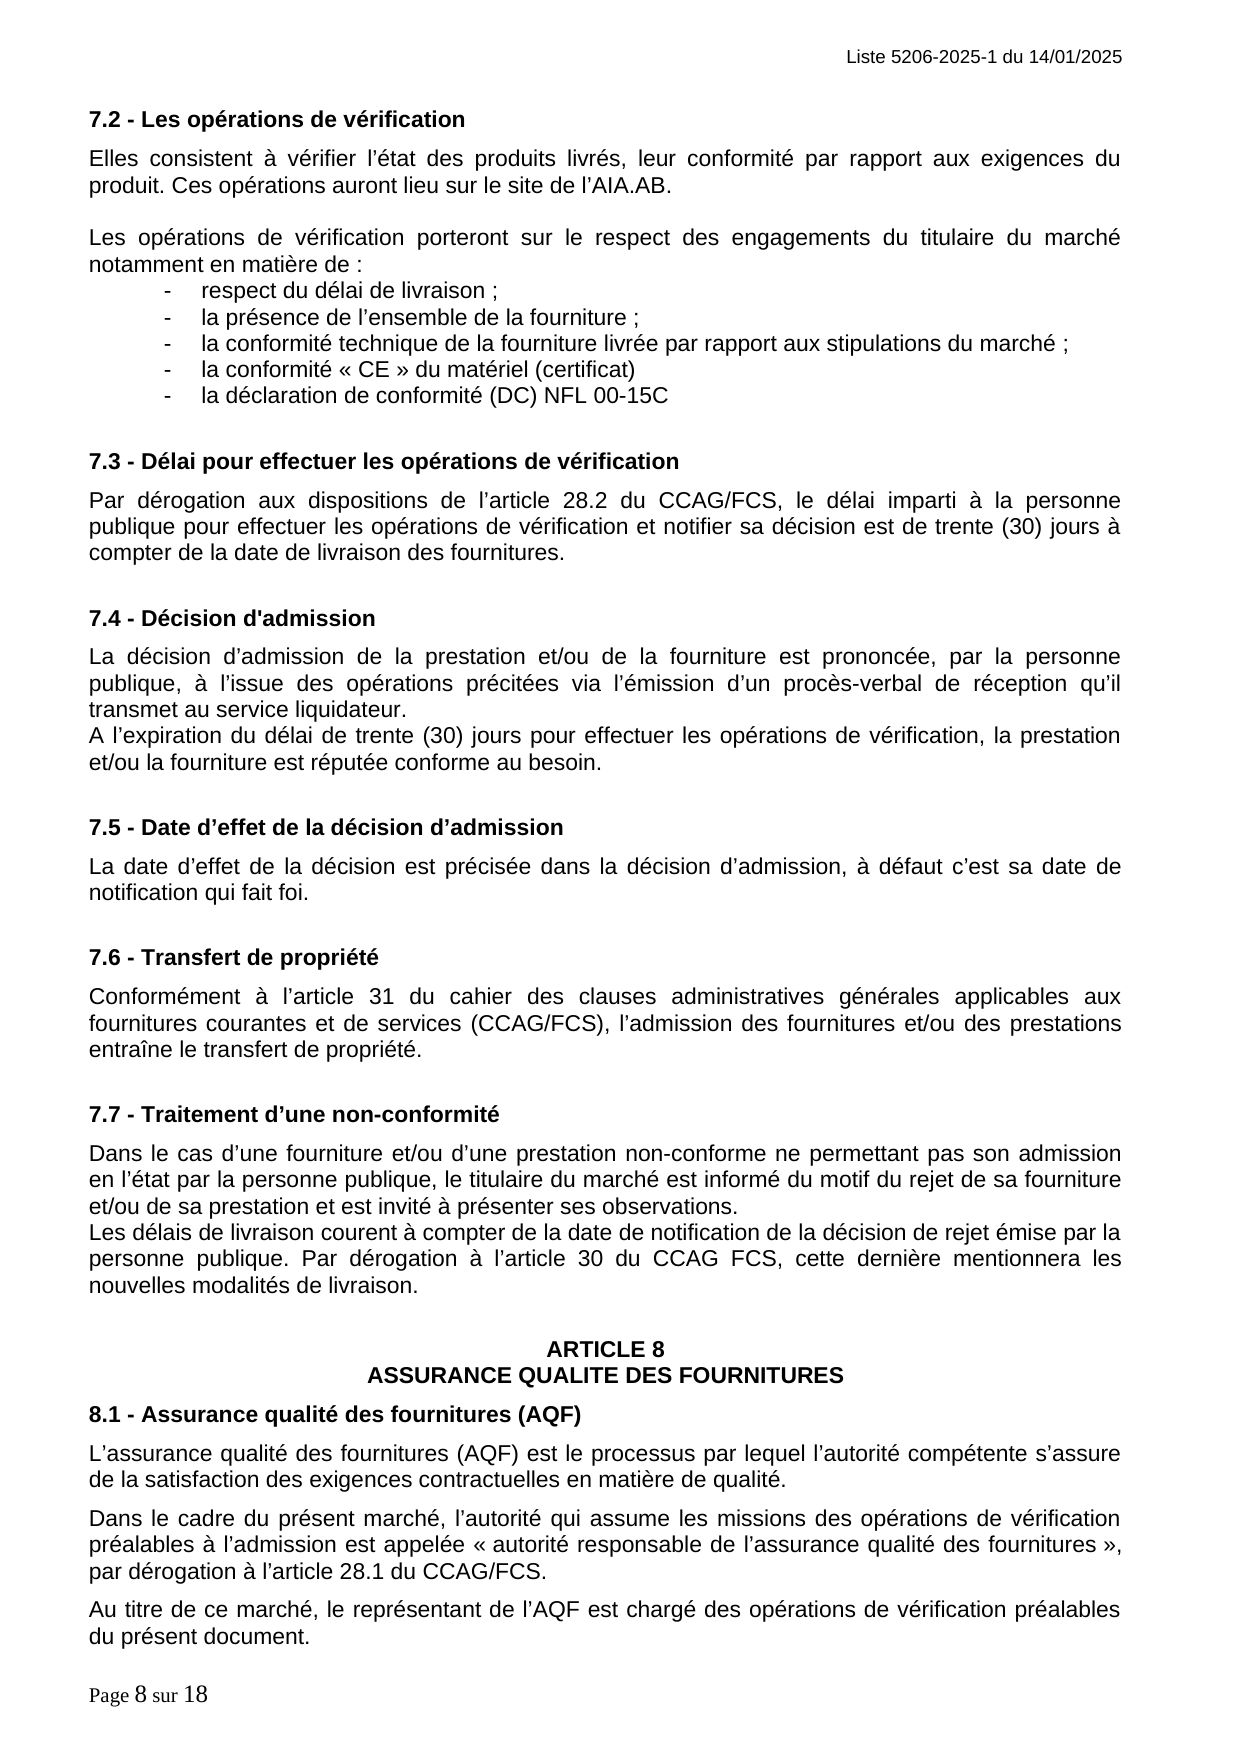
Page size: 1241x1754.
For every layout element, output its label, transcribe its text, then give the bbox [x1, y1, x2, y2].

text Dans le cadre du présent marché, l’autorité qui assume les missions des opérations de vérification préalables à l’admission est appelée « autorité responsable de l’assurance qualité des fournitures », par dérogation à l’article 28.1 du CCAG/FCS. [89, 1505, 1122, 1584]
text La date d’effet de la décision est précisée dans la décision d’admission, à défaut c’est sa date de notification qui fait foi. [89, 853, 1122, 906]
list Les délais de livraison courent à compter de la date de notification de la décision de rejet émise par la personne publique. Par dérogation à l’article 30 du CCAG FCS, cette dernière mentionnera les nouvelles modalités de livraison. [89, 1219, 1122, 1298]
subtitle 7.3 - Délai pour effectuer les opérations de vérification [89, 448, 1122, 474]
list ARTICLE 8 ASSURANCE QUALITE DES FOURNITURES [89, 1336, 1122, 1388]
text L’assurance qualité des fournitures (AQF) est le processus par lequel l’autorité compétente s’assure de la satisfaction des exigences contractuelles en matière de qualité. [89, 1440, 1122, 1492]
text Par dérogation aux dispositions de l’article 28.2 du CCAG/FCS, le délai imparti à la personne publique pour effectuer les opérations de vérification et notifier sa décision est de trente (30) jours à compter de la date de livraison des fournitures. [89, 487, 1122, 566]
list la déclaration de conformité (DC) NFL 00-15C [164, 382, 1122, 409]
subtitle 8.1 - Assurance qualité des fournitures (AQF) [89, 1401, 1122, 1427]
subtitle 7.6 - Transfert de propriété [89, 944, 1122, 971]
list Dans le cas d’une fourniture et/ou d’une prestation non-conforme ne permettant pas son admission en l’état par la personne publique, le titulaire du marché est informé du motif du rejet de sa fourniture et/ou de sa prestation et est invité à présenter ses observations. [89, 1140, 1122, 1219]
list la conformité « CE » du matériel (certificat) [164, 356, 1122, 382]
text Au titre de ce marché, le représentant de l’AQF est chargé des opérations de vérification préalables du présent document. [89, 1596, 1122, 1649]
text Conformément à l’article 31 du cahier des clauses administratives générales applicables aux fournitures courantes et de services (CCAG/FCS), l’admission des fournitures et/ou des prestations entraîne le transfert de propriété. [89, 983, 1122, 1062]
subtitle 7.7 - Traitement d’une non-conformité [89, 1101, 1122, 1127]
subtitle 7.5 - Date d’effet de la décision d’admission [89, 814, 1122, 840]
text La décision d’admission de la prestation et/ou de la fourniture est prononcée, par la personne publique, à l’issue des opérations précitées via l’émission d’un procès-verbal de réception qu’il transmet au service liquidateur. [89, 643, 1122, 722]
text A l’expiration du délai de trente (30) jours pour effectuer les opérations de vérification, la prestation et/ou la fourniture est réputée conforme au besoin. [89, 722, 1122, 775]
text Les opérations de vérification porteront sur le respect des engagements du titulaire du marché notamment en matière de : [89, 224, 1122, 277]
list respect du délai de livraison ; [164, 277, 1122, 303]
list la conformité technique de la fourniture livrée par rapport aux stipulations du marché ; [164, 330, 1122, 356]
list la présence de l’ensemble de la fourniture ; [164, 303, 1122, 330]
text Elles consistent à vérifier l’état des produits livrés, leur conformité par rapport aux exigences du produit. Ces opérations auront lieu sur le site de l’AIA.AB. [89, 145, 1122, 198]
subtitle 7.4 - Décision d'admission [89, 604, 1122, 631]
subtitle 7.2 - Les opérations de vérification [89, 106, 1122, 133]
